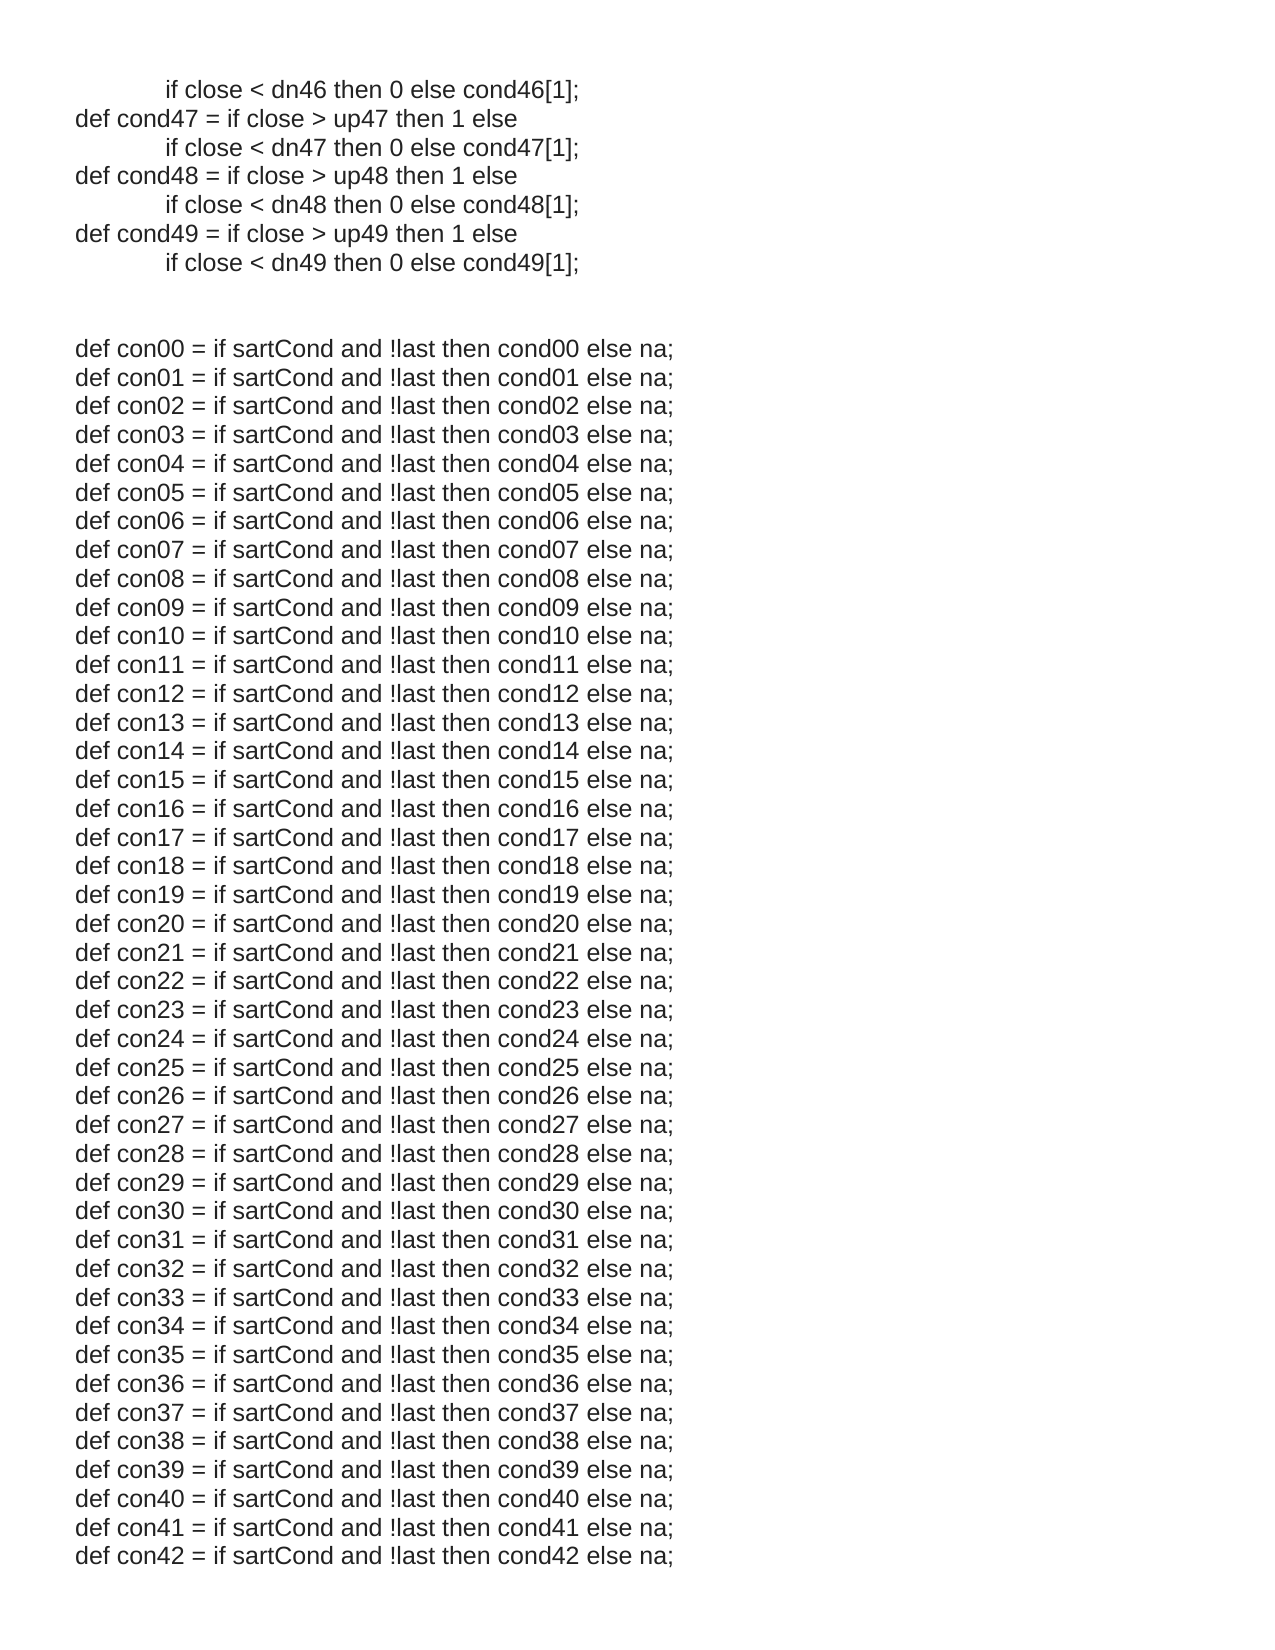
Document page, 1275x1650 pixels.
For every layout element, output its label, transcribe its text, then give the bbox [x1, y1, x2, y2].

text def con26 = if sartCond and !last then cond26 else na; [75, 1081, 1200, 1110]
text def con37 = if sartCond and !last then cond37 else na; [75, 1397, 1200, 1426]
text def con11 = if sartCond and !last then cond11 else na; [75, 650, 1200, 679]
text def con30 = if sartCond and !last then cond30 else na; [75, 1196, 1200, 1225]
text def con36 = if sartCond and !last then cond36 else na; [75, 1369, 1200, 1397]
text def con12 = if sartCond and !last then cond12 else na; [75, 679, 1200, 707]
text def con01 = if sartCond and !last then cond01 else na; [75, 362, 1200, 391]
text def con10 = if sartCond and !last then cond10 else na; [75, 621, 1200, 650]
text def con08 = if sartCond and !last then cond08 else na; [75, 564, 1200, 592]
text def con06 = if sartCond and !last then cond06 else na; [75, 506, 1200, 535]
text def con07 = if sartCond and !last then cond07 else na; [75, 535, 1200, 564]
text def con05 = if sartCond and !last then cond05 else na; [75, 477, 1200, 506]
text if close < dn46 then 0 else cond46[1]; [75, 75, 1200, 104]
text def con00 = if sartCond and !last then cond00 else na; [75, 334, 1200, 362]
text def cond47 = if close > up47 then 1 else [75, 104, 1200, 132]
text def con31 = if sartCond and !last then cond31 else na; [75, 1225, 1200, 1254]
text def con25 = if sartCond and !last then cond25 else na; [75, 1052, 1200, 1081]
text def con24 = if sartCond and !last then cond24 else na; [75, 1024, 1200, 1052]
text if close < dn47 then 0 else cond47[1]; [75, 132, 1200, 161]
text def con03 = if sartCond and !last then cond03 else na; [75, 420, 1200, 449]
text def con13 = if sartCond and !last then cond13 else na; [75, 707, 1200, 736]
text def con35 = if sartCond and !last then cond35 else na; [75, 1340, 1200, 1369]
text if close < dn49 then 0 else cond49[1]; [75, 247, 1200, 276]
text def con16 = if sartCond and !last then cond16 else na; [75, 794, 1200, 822]
text def con09 = if sartCond and !last then cond09 else na; [75, 592, 1200, 621]
text def con14 = if sartCond and !last then cond14 else na; [75, 736, 1200, 765]
text def con34 = if sartCond and !last then cond34 else na; [75, 1311, 1200, 1340]
text def cond49 = if close > up49 then 1 else [75, 219, 1200, 247]
text def con28 = if sartCond and !last then cond28 else na; [75, 1139, 1200, 1167]
text def con22 = if sartCond and !last then cond22 else na; [75, 966, 1200, 995]
text def con39 = if sartCond and !last then cond39 else na; [75, 1455, 1200, 1484]
text def con41 = if sartCond and !last then cond41 else na; [75, 1512, 1200, 1541]
text def con19 = if sartCond and !last then cond19 else na; [75, 880, 1200, 909]
text def con33 = if sartCond and !last then cond33 else na; [75, 1282, 1200, 1311]
text if close < dn48 then 0 else cond48[1]; [75, 190, 1200, 219]
text def con42 = if sartCond and !last then cond42 else na; [75, 1541, 1200, 1570]
text def con17 = if sartCond and !last then cond17 else na; [75, 822, 1200, 851]
text def con18 = if sartCond and !last then cond18 else na; [75, 851, 1200, 880]
text def con02 = if sartCond and !last then cond02 else na; [75, 391, 1200, 420]
text def cond48 = if close > up48 then 1 else [75, 161, 1200, 190]
text def con27 = if sartCond and !last then cond27 else na; [75, 1110, 1200, 1139]
text def con40 = if sartCond and !last then cond40 else na; [75, 1484, 1200, 1512]
text def con29 = if sartCond and !last then cond29 else na; [75, 1167, 1200, 1196]
text def con23 = if sartCond and !last then cond23 else na; [75, 995, 1200, 1024]
text def con04 = if sartCond and !last then cond04 else na; [75, 449, 1200, 477]
text def con38 = if sartCond and !last then cond38 else na; [75, 1426, 1200, 1455]
text def con20 = if sartCond and !last then cond20 else na; [75, 909, 1200, 937]
text def con32 = if sartCond and !last then cond32 else na; [75, 1254, 1200, 1282]
text def con21 = if sartCond and !last then cond21 else na; [75, 937, 1200, 966]
text def con15 = if sartCond and !last then cond15 else na; [75, 765, 1200, 794]
